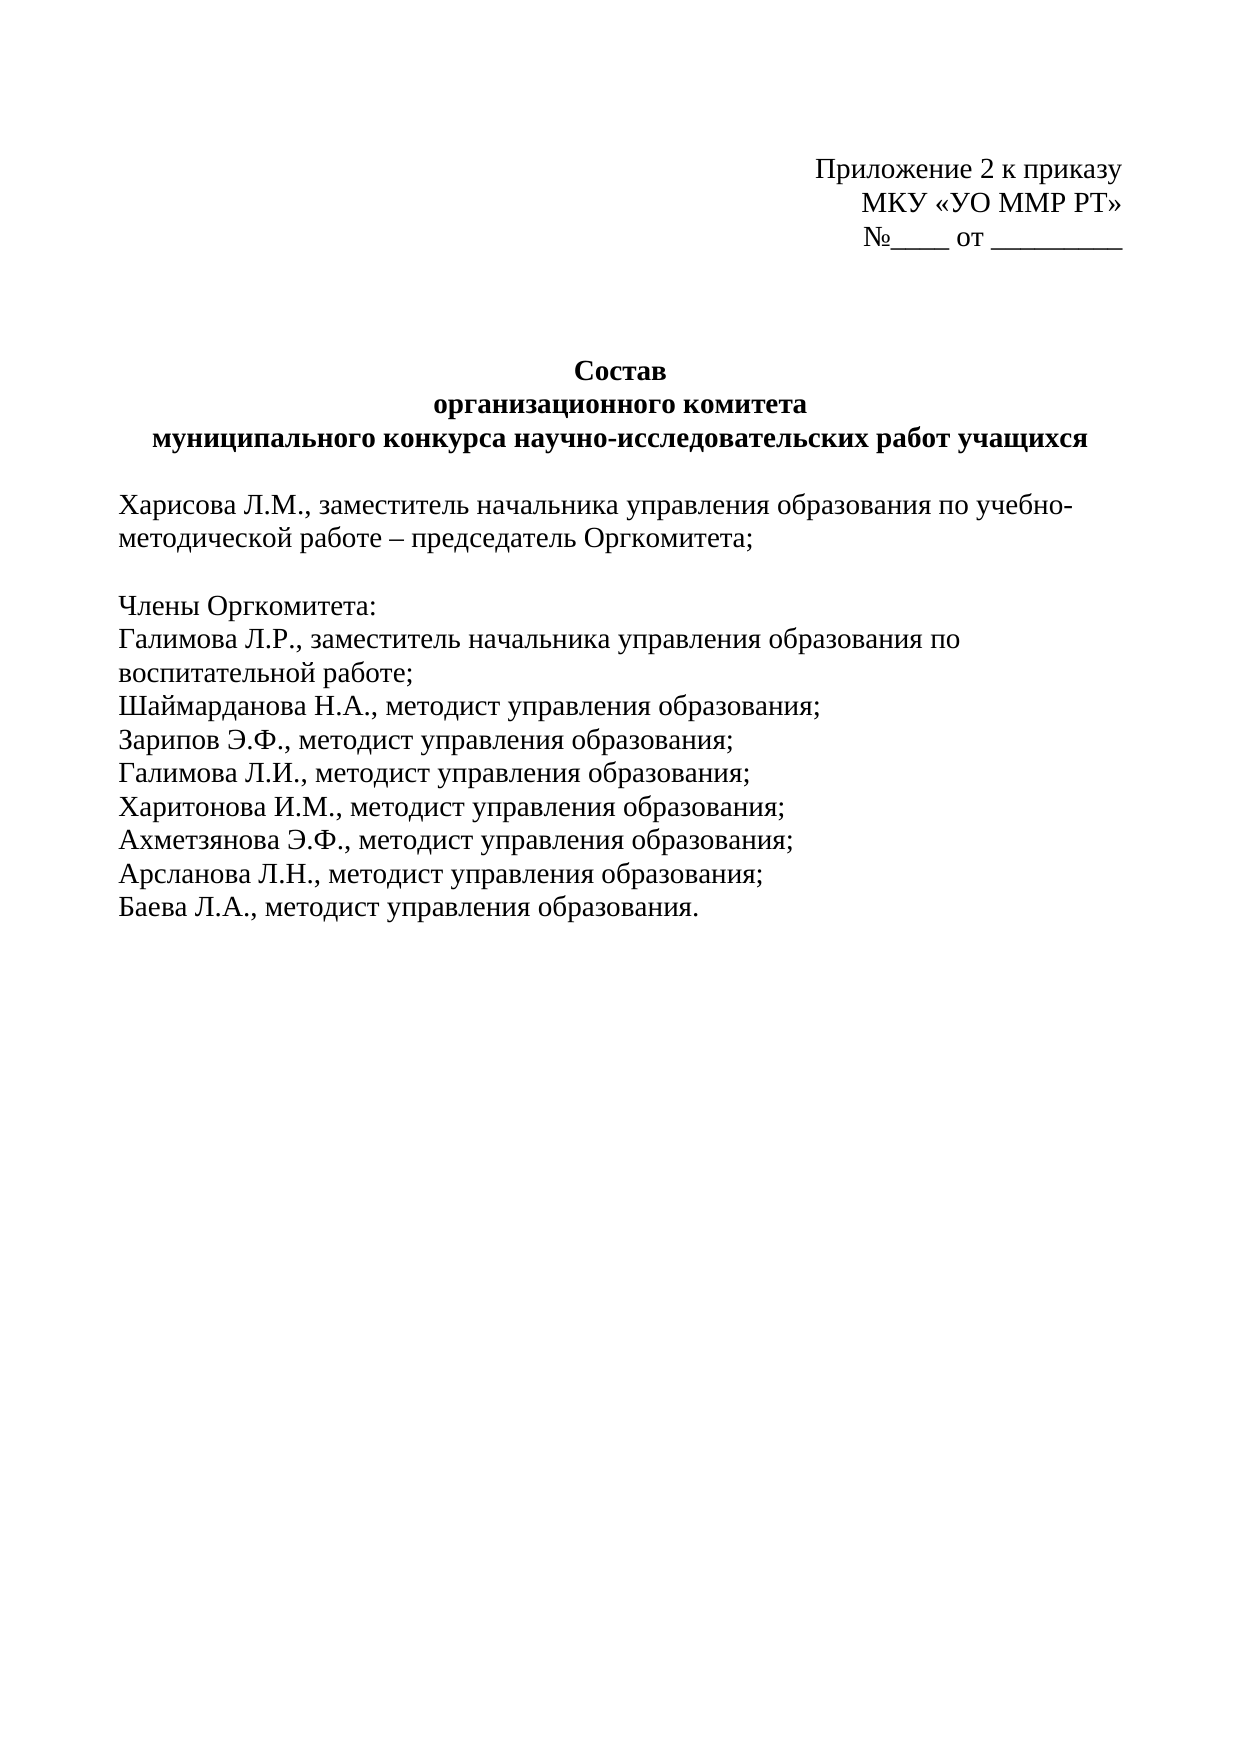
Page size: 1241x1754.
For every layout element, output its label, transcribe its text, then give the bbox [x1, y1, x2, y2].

list Баева Л.А., методист управления образования. [118, 889, 1122, 923]
list Состав [118, 353, 1122, 386]
list №____ от _________ [118, 219, 1122, 252]
list муниципального конкурса научно-исследовательских работ учащихся [118, 420, 1122, 453]
list Приложение 2 к приказу [118, 152, 1122, 185]
list Члены Оргкомитета: [118, 588, 1122, 621]
list Арсланова Л.Н., методист управления образования; [118, 856, 1122, 889]
list Харитонова И.М., методист управления образования; [118, 789, 1122, 822]
list Ахметзянова Э.Ф., методист управления образования; [118, 822, 1122, 856]
list Галимова Л.Р., заместитель начальника управления образования по воспитательной работе; [118, 621, 1122, 688]
list Харисова Л.М., заместитель начальника управления образования по учебно-методической работе – председатель Оргкомитета; [118, 487, 1122, 554]
list Зарипов Э.Ф., методист управления образования; [118, 722, 1122, 755]
list МКУ «УО ММР РТ» [118, 185, 1122, 219]
list Шаймарданова Н.А., методист управления образования; [118, 688, 1122, 722]
list Галимова Л.И., методист управления образования; [118, 755, 1122, 789]
list организационного комитета [118, 386, 1122, 420]
